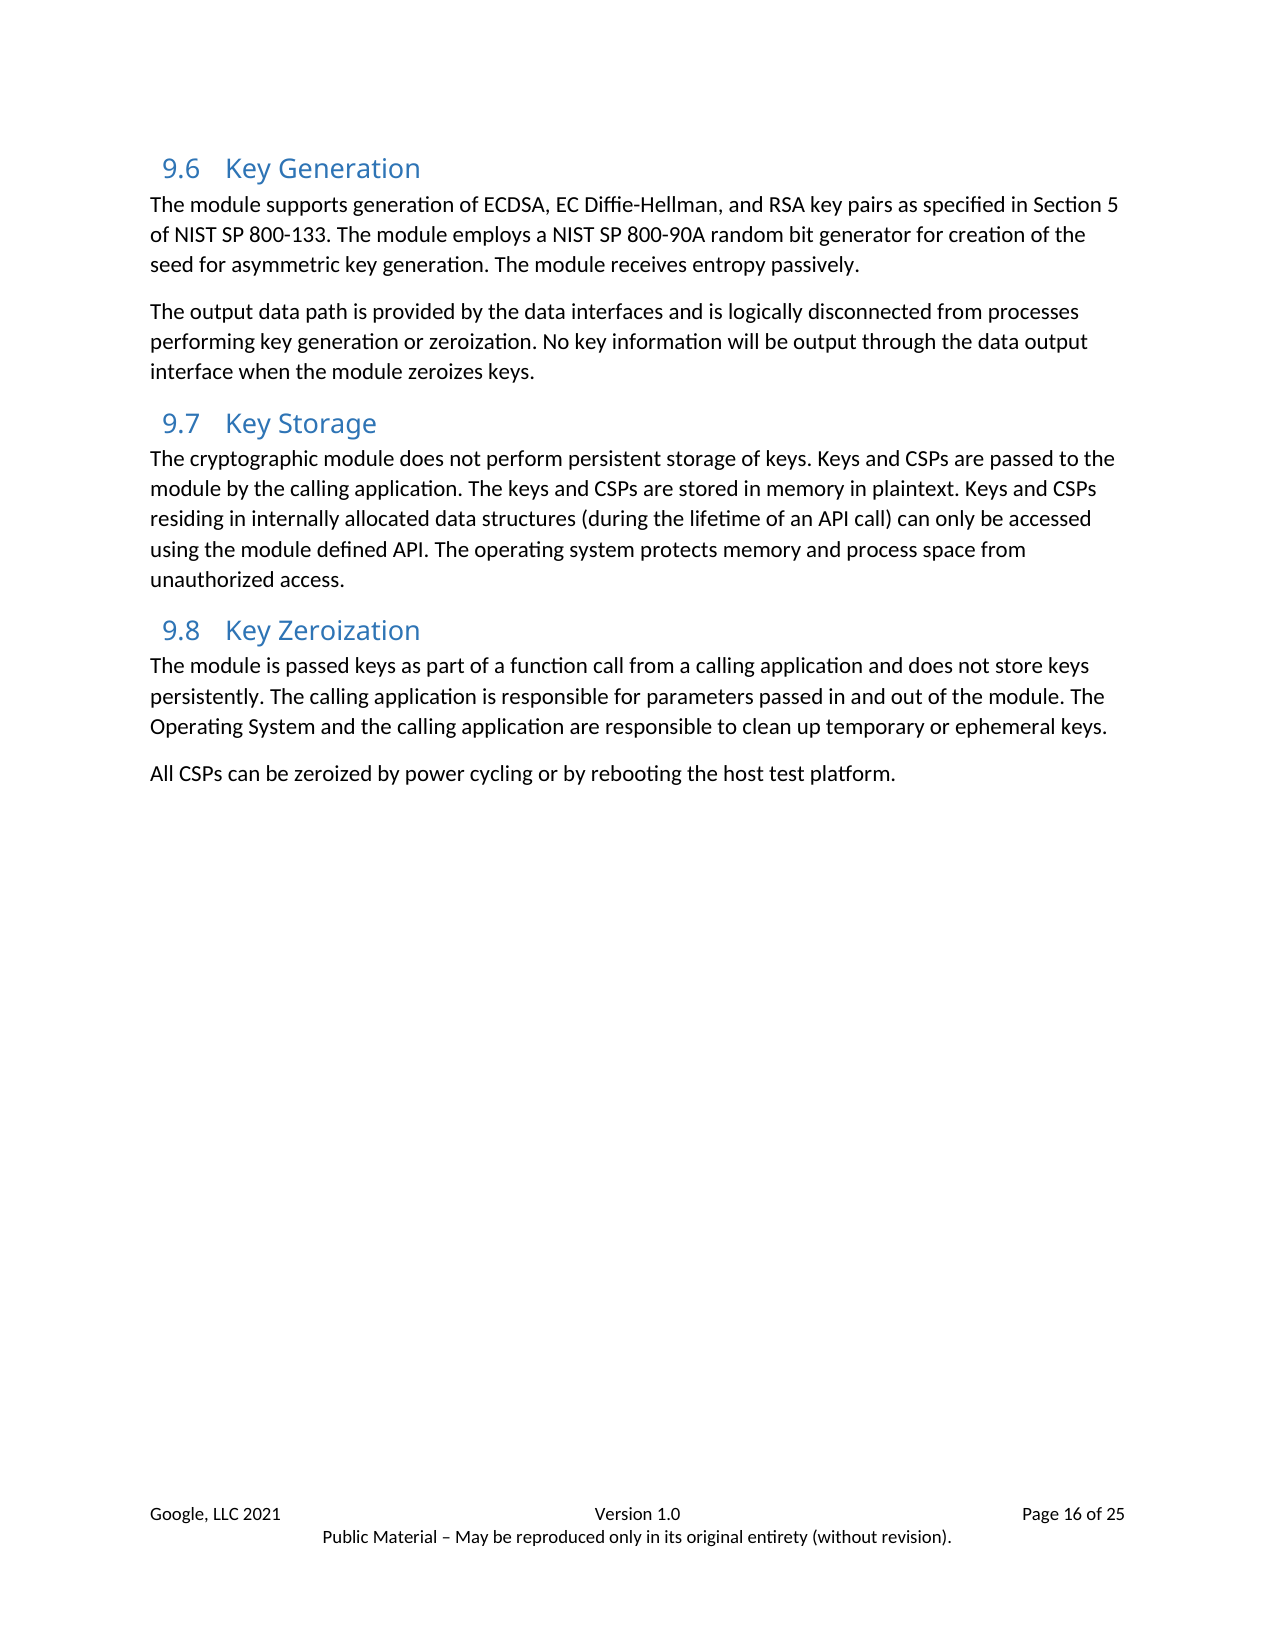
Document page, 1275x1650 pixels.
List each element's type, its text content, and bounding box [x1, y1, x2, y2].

subtitle Key Zeroization [162, 612, 1125, 649]
text The output data path is provided by the data interfaces and is logically disconnected from processes performing key generation or zeroization. No key information will be output through the data output interface when the module zeroizes keys. [150, 297, 1125, 386]
subtitle Key Storage [162, 404, 1125, 441]
text The cryptographic module does not perform persistent storage of keys. Keys and CSPs are passed to the module by the calling application. The keys and CSPs are stored in memory in plaintext. Keys and CSPs residing in internally allocated data structures (during the lifetime of an API call) can only be accessed using the module defined API. The operating system protects memory and process space from unauthorized access. [150, 444, 1125, 593]
subtitle Key Generation [162, 150, 1125, 187]
text The module is passed keys as part of a function call from a calling application and does not store keys persistently. The calling application is responsible for parameters passed in and out of the module. The Operating System and the calling application are responsible to clean up temporary or ephemeral keys. [150, 652, 1125, 740]
text The module supports generation of ECDSA, EC Diffie-Hellman, and RSA key pairs as specified in Section 5 of NIST SP 800-133. The module employs a NIST SP 800-90A random bit generator for creation of the seed for asymmetric key generation. The module receives entropy passively. [150, 190, 1125, 278]
text All CSPs can be zeroized by power cycling or by rebooting the host test platform. [150, 759, 1125, 787]
